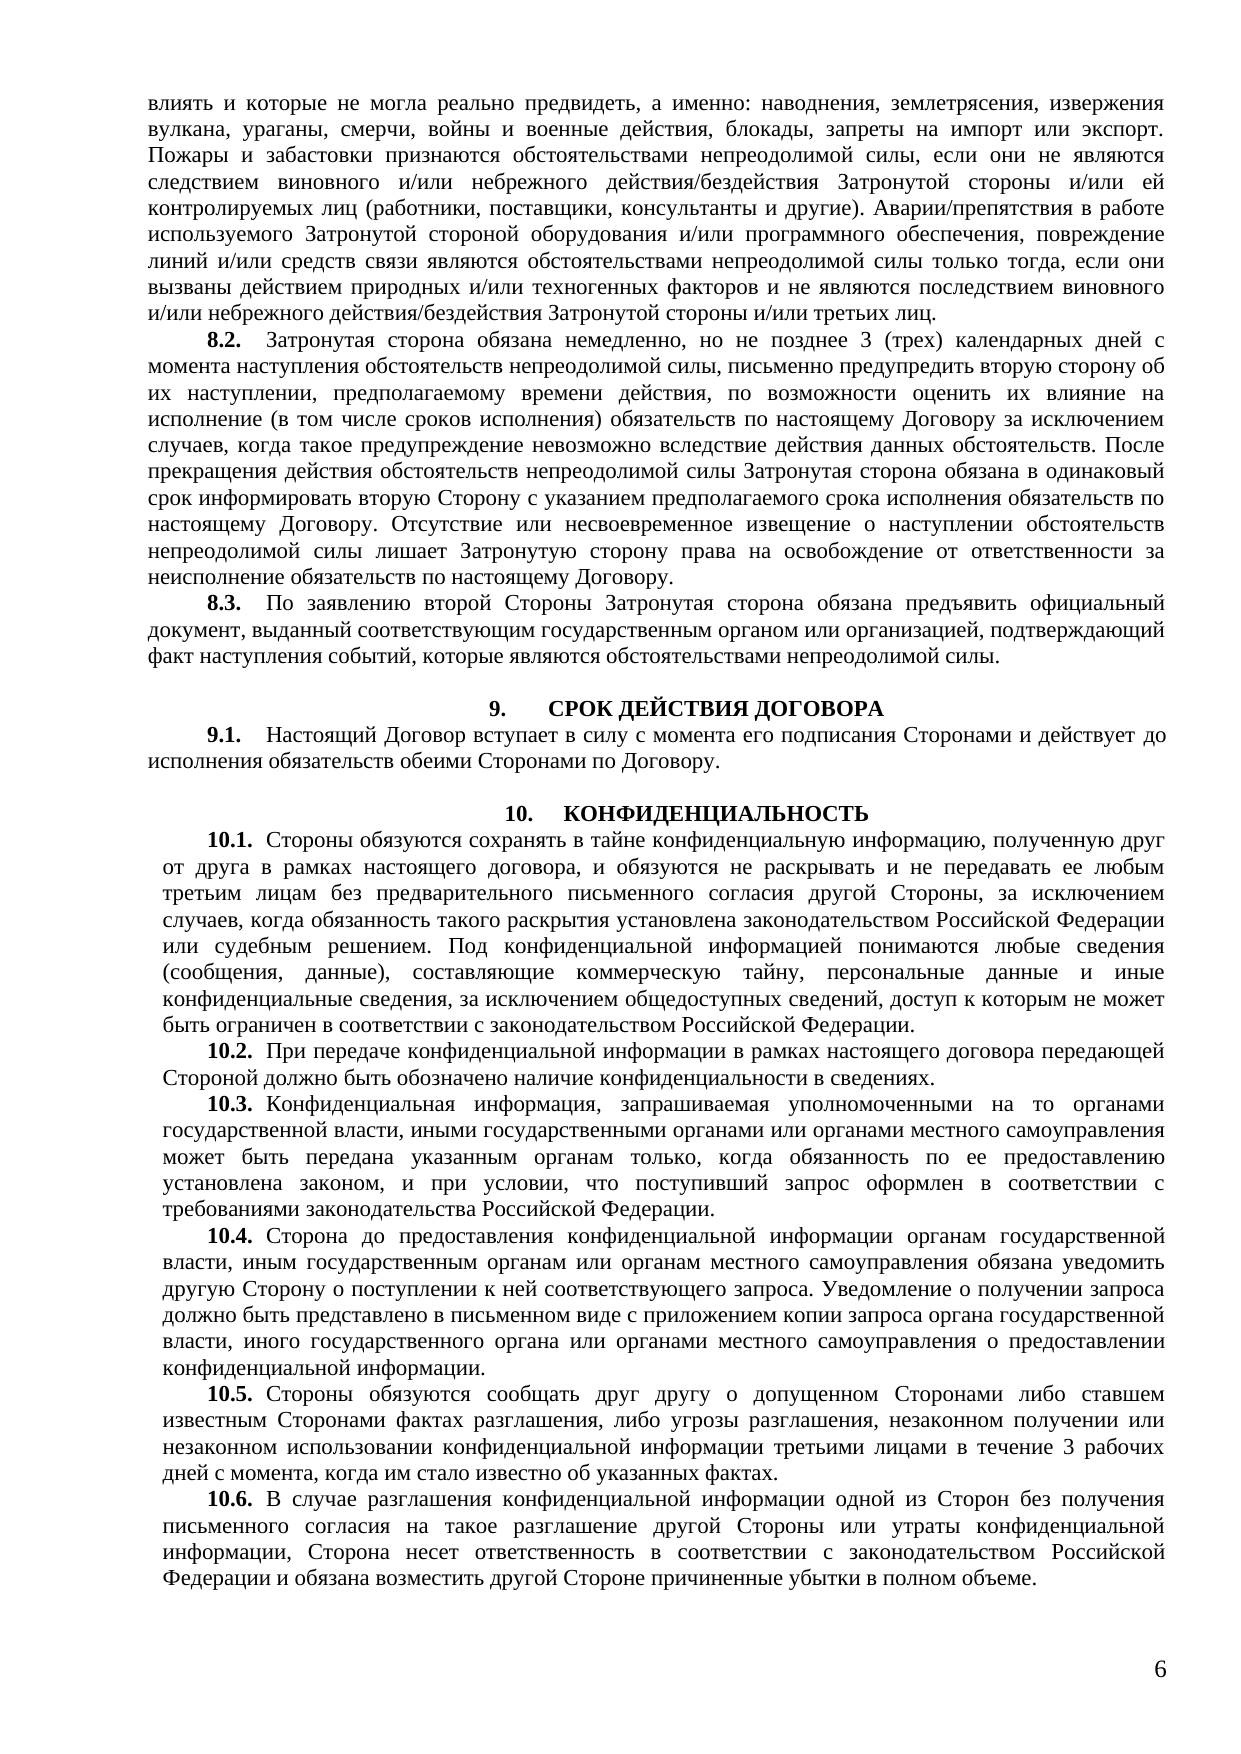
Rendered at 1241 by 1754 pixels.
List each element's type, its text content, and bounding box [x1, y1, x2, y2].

list Конфиденциальная информация, запрашиваемая уполномоченными на то органами государственной власти, иными государственными органами или органами местного самоуправления может быть передана указанным органам только, когда обязанность по ее предоставлению установлена законом, и при условии, что поступивший запрос оформлен в соответствии с требованиями законодательства Российской Федерации. [162, 1090, 1166, 1222]
list Стороны обязуются сообщать друг другу о допущенном Сторонами либо ставшем известным Сторонами фактах разглашения, либо угрозы разглашения, незаконном получении или незаконном использовании конфиденциальной информации третьими лицами в течение 3 рабочих дней с момента, когда им стало известно об указанных фактах. [162, 1380, 1166, 1485]
list Настоящий Договор вступает в силу с момента его подписания Сторонами и действует до исполнения обязательств обеими Сторонами по Договору. [148, 721, 1166, 774]
list При передаче конфиденциальной информации в рамках настоящего договора передающей Стороной должно быть обозначено наличие конфиденциальности в сведениях. [162, 1037, 1166, 1090]
list КОНФИДЕНЦИАЛЬНОСТЬ [148, 800, 1166, 827]
list По заявлению второй Стороны Затронутая сторона обязана предъявить официальный документ, выданный соответствующим государственным органом или организацией, подтверждающий факт наступления событий, которые являются обстоятельствами непреодолимой силы. [148, 589, 1166, 668]
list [148, 89, 1166, 326]
list СРОК ДЕЙСТВИЯ ДОГОВОРА [148, 695, 1166, 721]
list Сторона до предоставления конфиденциальной информации органам государственной власти, иным государственным органам или органам местного самоуправления обязана уведомить другую Сторону о поступлении к ней соответствующего запроса. Уведомление о получении запроса должно быть представлено в письменном виде с приложением копии запроса органа государственной власти, иного государственного органа или органами местного самоуправления о предоставлении конфиденциальной информации. [162, 1222, 1166, 1380]
list В случае разглашения конфиденциальной информации одной из Сторон без получения письменного согласия на такое разглашение другой Стороны или утраты конфиденциальной информации, Сторона несет ответственность в соответствии с законодательством Российской Федерации и обязана возместить другой Стороне причиненные убытки в полном объеме. [162, 1485, 1166, 1591]
list Затронутая сторона обязана немедленно, но не позднее 3 (трех) календарных дней с момента наступления обстоятельств непреодолимой силы, письменно предупредить вторую сторону об их наступлении, предполагаемому времени действия, по возможности оценить их влияние на исполнение (в том числе сроков исполнения) обязательств по настоящему Договору за исключением случаев, когда такое предупреждение невозможно вследствие действия данных обстоятельств. После прекращения действия обстоятельств непреодолимой силы Затронутая сторона обязана в одинаковый срок информировать вторую Сторону с указанием предполагаемого срока исполнения обязательств по настоящему Договору. Отсутствие или несвоевременное извещение о наступлении обстоятельств непреодолимой силы лишает Затронутую сторону права на освобождение от ответственности за неисполнение обязательств по настоящему Договору. [148, 326, 1166, 589]
list Стороны обязуются сохранять в тайне конфиденциальную информацию, полученную друг от друга в рамках настоящего договора, и обязуются не раскрывать и не передавать ее любым третьим лицам без предварительного письменного согласия другой Стороны, за исключением случаев, когда обязанность такого раскрытия установлена законодательством Российской Федерации или судебным решением. Под конфиденциальной информацией понимаются любые сведения (сообщения, данные), составляющие коммерческую тайну, персональные данные и иные конфиденциальные сведения, за исключением общедоступных сведений, доступ к которым не может быть ограничен в соответствии с законодательством Российской Федерации. [162, 827, 1166, 1037]
